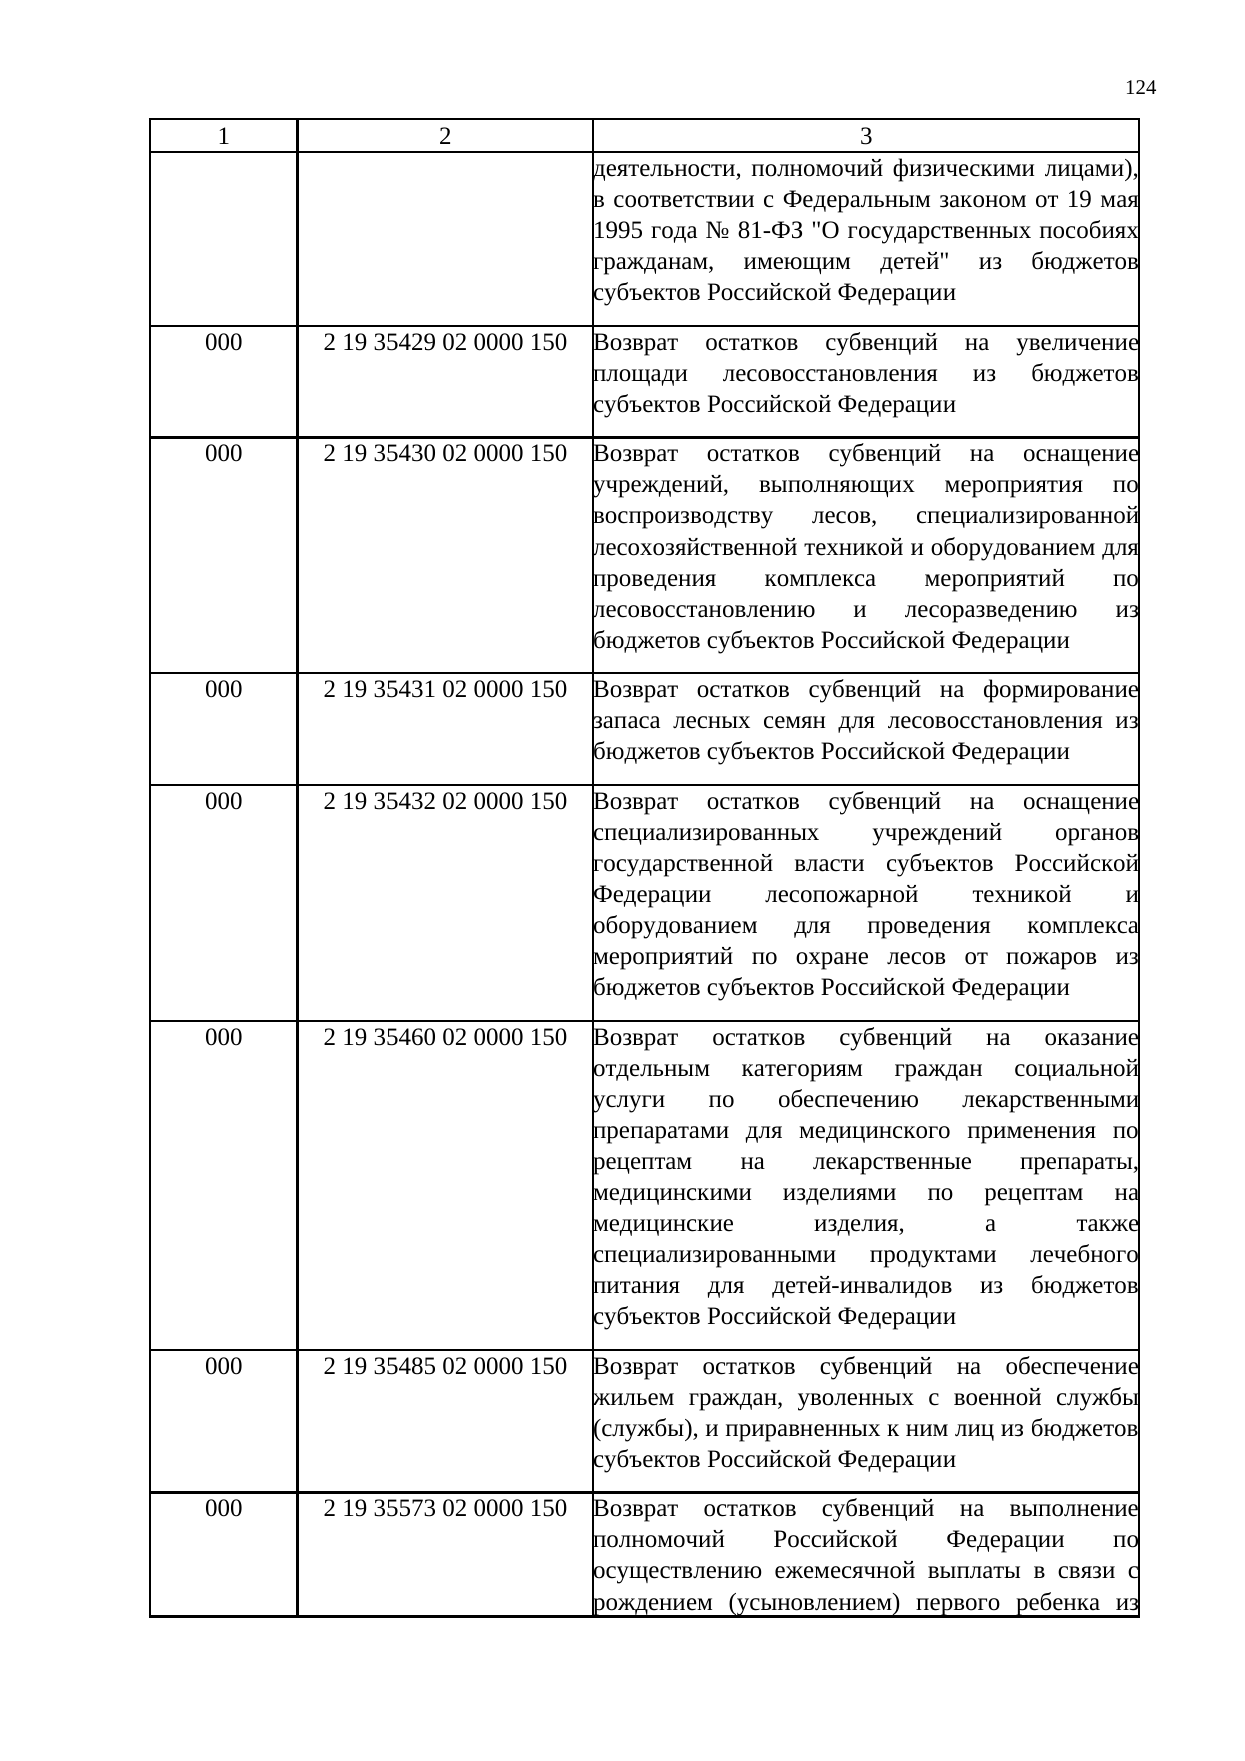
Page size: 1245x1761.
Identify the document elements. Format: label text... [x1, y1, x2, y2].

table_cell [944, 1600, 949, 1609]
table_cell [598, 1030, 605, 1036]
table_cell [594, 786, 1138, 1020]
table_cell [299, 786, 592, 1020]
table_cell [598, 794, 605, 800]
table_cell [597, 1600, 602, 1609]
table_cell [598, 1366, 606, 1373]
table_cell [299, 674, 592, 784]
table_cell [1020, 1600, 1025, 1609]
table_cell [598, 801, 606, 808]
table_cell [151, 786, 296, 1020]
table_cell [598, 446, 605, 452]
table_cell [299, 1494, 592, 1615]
table_header 1 [151, 120, 296, 151]
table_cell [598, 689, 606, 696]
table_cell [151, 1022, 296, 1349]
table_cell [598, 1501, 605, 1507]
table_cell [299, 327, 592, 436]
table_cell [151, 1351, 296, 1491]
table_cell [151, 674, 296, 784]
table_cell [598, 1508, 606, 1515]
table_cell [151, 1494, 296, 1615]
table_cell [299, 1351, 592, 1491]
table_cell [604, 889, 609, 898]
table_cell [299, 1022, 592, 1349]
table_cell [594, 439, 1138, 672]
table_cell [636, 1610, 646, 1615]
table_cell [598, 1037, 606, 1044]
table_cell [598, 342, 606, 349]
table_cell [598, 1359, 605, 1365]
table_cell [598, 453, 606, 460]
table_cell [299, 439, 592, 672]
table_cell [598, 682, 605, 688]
table_header 2 [299, 120, 592, 151]
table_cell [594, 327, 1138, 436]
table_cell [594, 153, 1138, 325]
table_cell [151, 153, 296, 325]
table_header 3 [594, 120, 1138, 151]
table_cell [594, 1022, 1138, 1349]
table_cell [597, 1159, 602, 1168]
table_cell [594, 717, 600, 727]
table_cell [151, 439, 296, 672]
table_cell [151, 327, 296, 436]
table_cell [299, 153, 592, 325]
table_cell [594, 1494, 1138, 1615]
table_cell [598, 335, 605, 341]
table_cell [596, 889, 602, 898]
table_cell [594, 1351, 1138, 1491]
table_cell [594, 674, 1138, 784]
